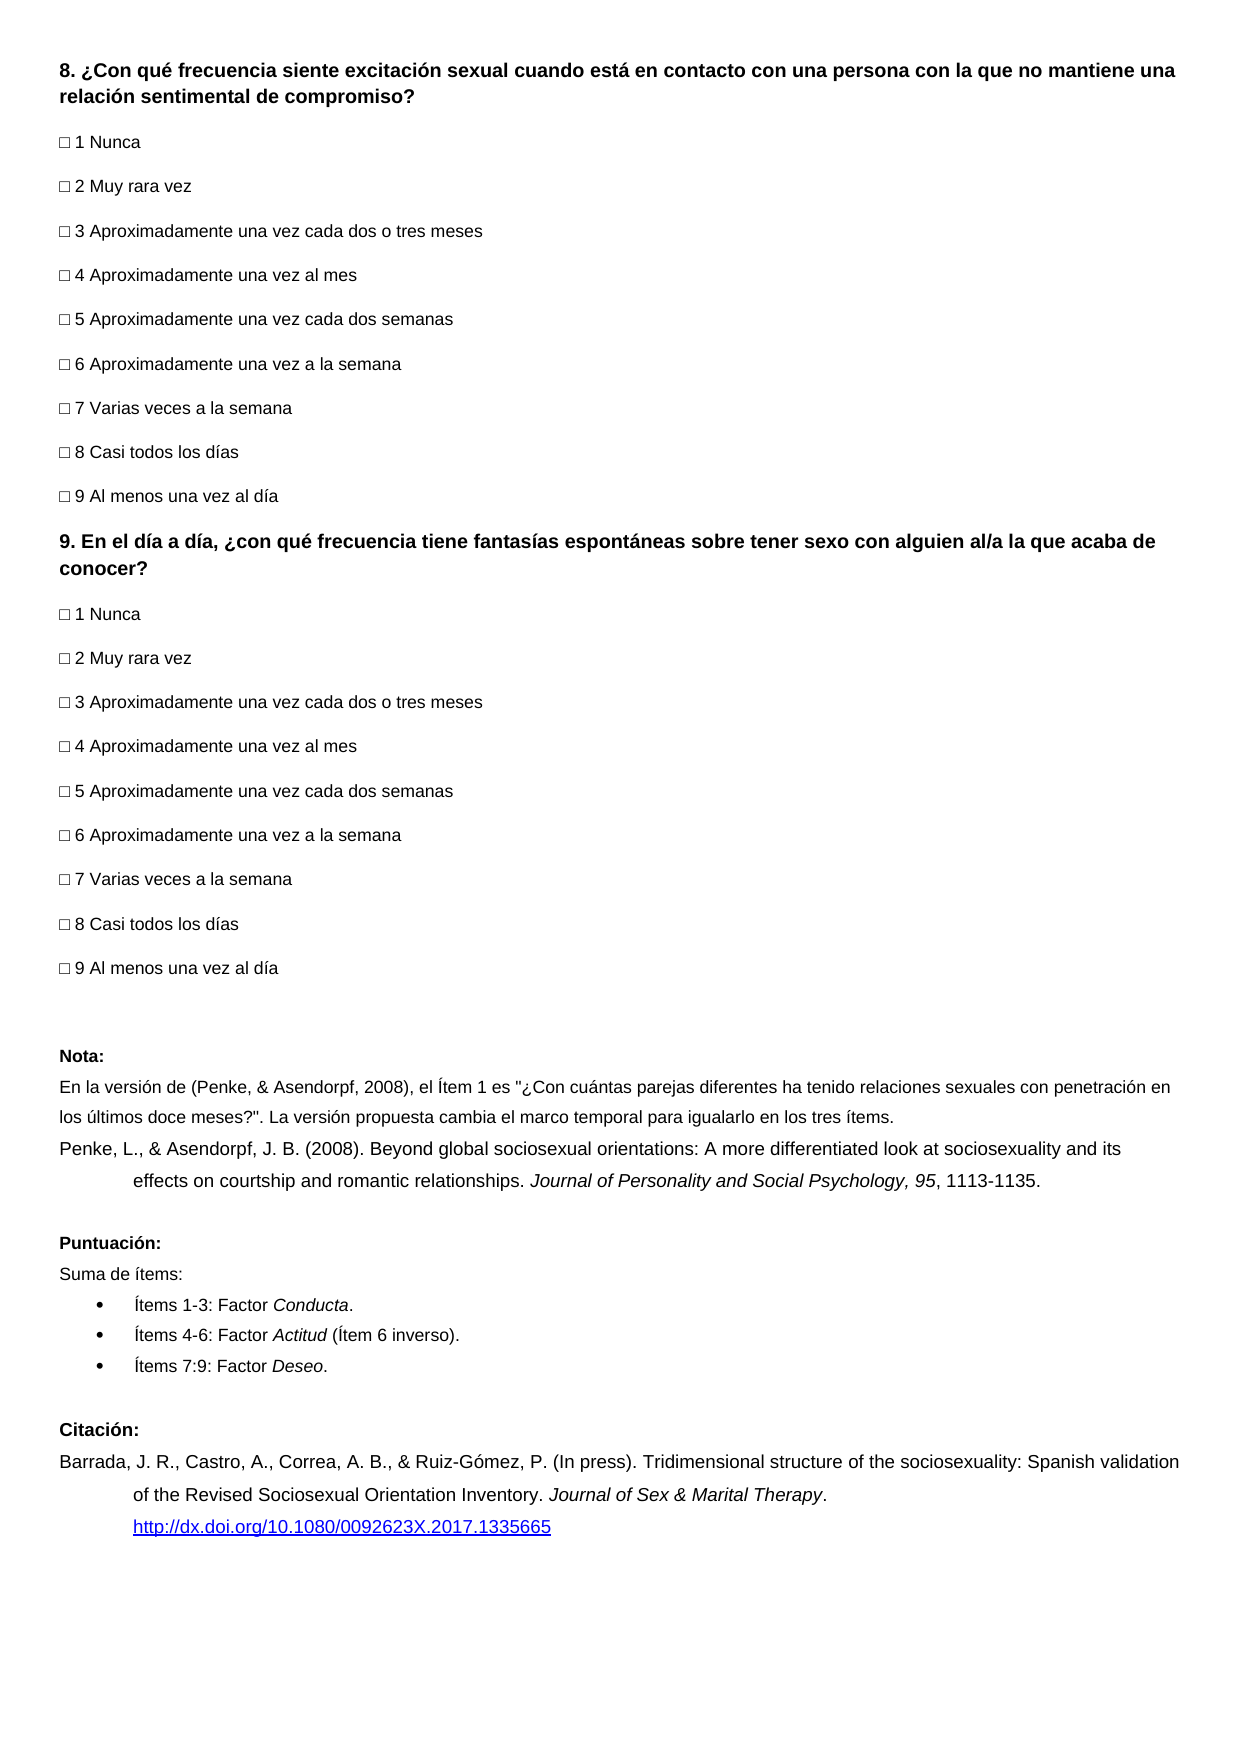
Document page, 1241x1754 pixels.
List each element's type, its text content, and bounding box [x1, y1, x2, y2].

text □ 6 Aproximadamente una vez a la semana [59, 825, 1181, 845]
text □ 5 Aproximadamente una vez cada dos semanas [59, 309, 1181, 329]
text □ 8 Casi todos los días [59, 913, 1181, 934]
text □ 8 Casi todos los días [59, 442, 1181, 462]
text □ 4 Aproximadamente una vez al mes [59, 265, 1181, 285]
text □ 6 Aproximadamente una vez a la semana [59, 353, 1181, 374]
text Barrada, J. R., Castro, A., Correa, A. B., & Ruiz-Gómez, P. (In press). Tridimensional structure of the sociosexuality: Spanish validation of the Revised Sociosexual Orientation Inventory. Journal of Sex & Marital Therapy. http://dx.doi.org/10.1080/0092623X.2017.1335665 [59, 1451, 1181, 1537]
text □ 1 Nunca [59, 132, 1181, 152]
list Ítems 7:9: Factor Deseo. [97, 1356, 1181, 1376]
text □ 2 Muy rara vez [59, 176, 1181, 197]
text □ 4 Aproximadamente una vez al mes [59, 736, 1181, 757]
text □ 1 Nunca [59, 603, 1181, 624]
text □ 7 Varias veces a la semana [59, 869, 1181, 889]
text □ 5 Aproximadamente una vez cada dos semanas [59, 780, 1181, 801]
text □ 3 Aproximadamente una vez cada dos o tres meses [59, 221, 1181, 241]
text □ 9 Al menos una vez al día [59, 957, 1181, 978]
list Ítems 1-3: Factor Conducta. [97, 1294, 1181, 1315]
text Suma de ítems: [59, 1264, 1181, 1284]
text Citación: [59, 1419, 1181, 1440]
text 9. En el día a día, ¿con qué frecuencia tiene fantasías espontáneas sobre tener sexo con alguien al/a la que acaba de conocer? [59, 530, 1181, 579]
text □ 7 Varias veces a la semana [59, 398, 1181, 418]
text □ 9 Al menos una vez al día [59, 486, 1181, 507]
text Puntuación: [59, 1233, 1181, 1253]
list Ítems 4-6: Factor Actitud (Ítem 6 inverso). [97, 1325, 1181, 1346]
text □ 3 Aproximadamente una vez cada dos o tres meses [59, 692, 1181, 712]
text En la versión de (Penke, & Asendorpf, 2008), el Ítem 1 es "¿Con cuántas parejas diferentes ha tenido relaciones sexuales con penetración en los últimos doce meses?". La versión propuesta cambia el marco temporal para igualarlo en los tres ítems. [59, 1077, 1181, 1128]
text Penke, L., & Asendorpf, J. B. (2008). Beyond global sociosexual orientations: A more differentiated look at sociosexuality and its effects on courtship and romantic relationships. Journal of Personality and Social Psychology, 95, 1113-1135. [59, 1138, 1181, 1192]
text Nota: [59, 1046, 1181, 1066]
text 8. ¿Con qué frecuencia siente excitación sexual cuando está en contacto con una persona con la que no mantiene una relación sentimental de compromiso? [59, 59, 1181, 108]
text □ 2 Muy rara vez [59, 648, 1181, 668]
